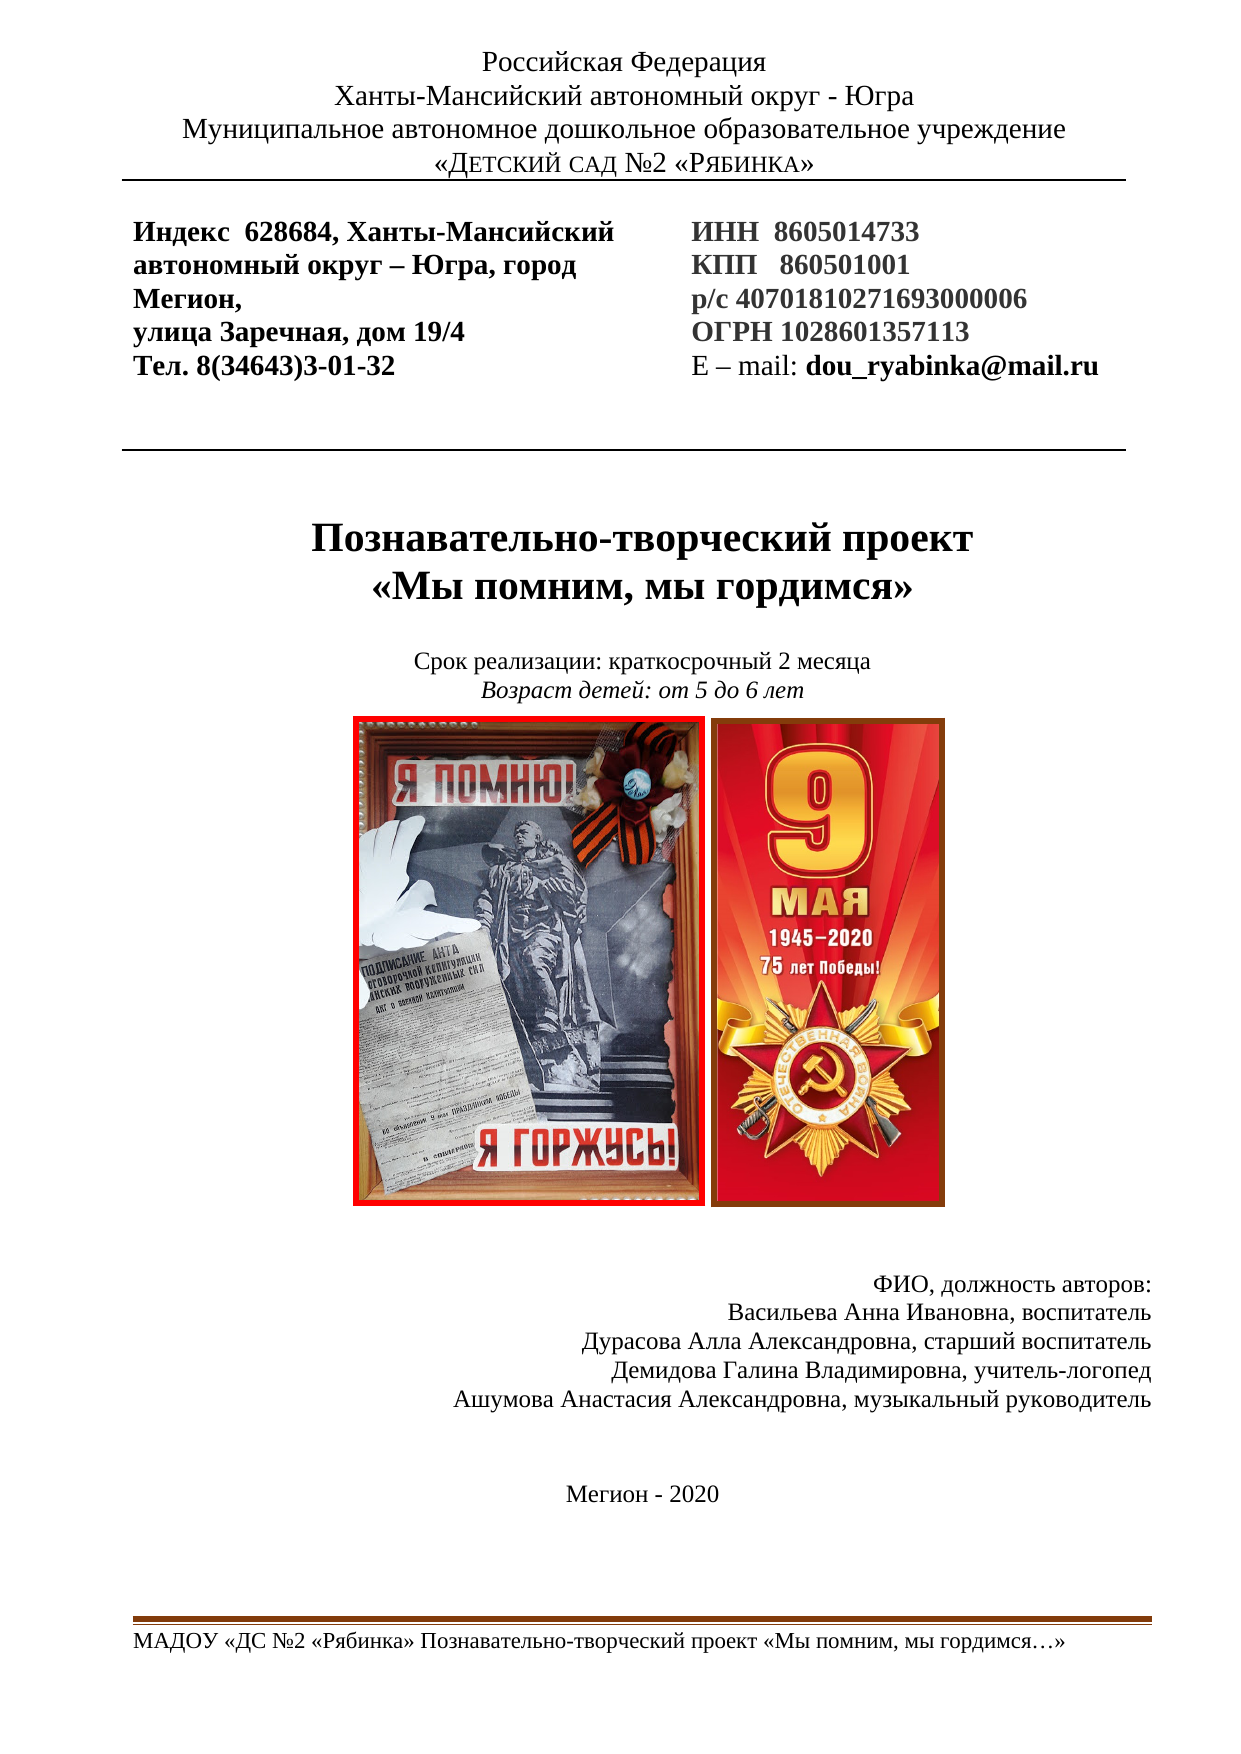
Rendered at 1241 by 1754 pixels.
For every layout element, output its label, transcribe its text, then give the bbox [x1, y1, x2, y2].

text Срок реализации: краткосрочный 2 месяца [133, 646, 1152, 675]
picture [359, 722, 699, 1200]
text Возраст детей: от 5 до 6 лет [133, 675, 1152, 704]
text Познавательно-творческий проект [133, 512, 1152, 560]
table_cell Индекс 628684, Ханты-Мансийский автономный округ – Югра, город Мегион, улица Заречная, дом 19/4 Тел. 8(34643)3-01-32 [122, 181, 680, 448]
table_header Российская Федерация Ханты-Мансийский автономный округ - Югра Муниципальное автономное дошкольное образовательное учреждение «Детский сад №2 «Рябинка» [122, 44, 1126, 178]
text Ашумова Анастасия Александровна, музыкальный руководитель [133, 1384, 1152, 1412]
text Демидова Галина Владимировна, учитель-логопед [133, 1355, 1152, 1384]
picture [717, 724, 939, 1201]
text ФИО, должность авторов: [133, 1269, 1152, 1297]
text «Мы помним, мы гордимся» [133, 560, 1152, 608]
table_cell ИНН 8605014733 КПП 860501001 р/с 40701810271693000006 ОГРН 1028601357113 E – mail: dou_ryabinka@mail.ru [680, 181, 1126, 448]
text Мегион - 2020 [133, 1479, 1152, 1508]
text Дурасова Алла Александровна, старший воспитатель [133, 1326, 1152, 1355]
text Васильева Анна Ивановна, воспитатель [133, 1297, 1152, 1326]
